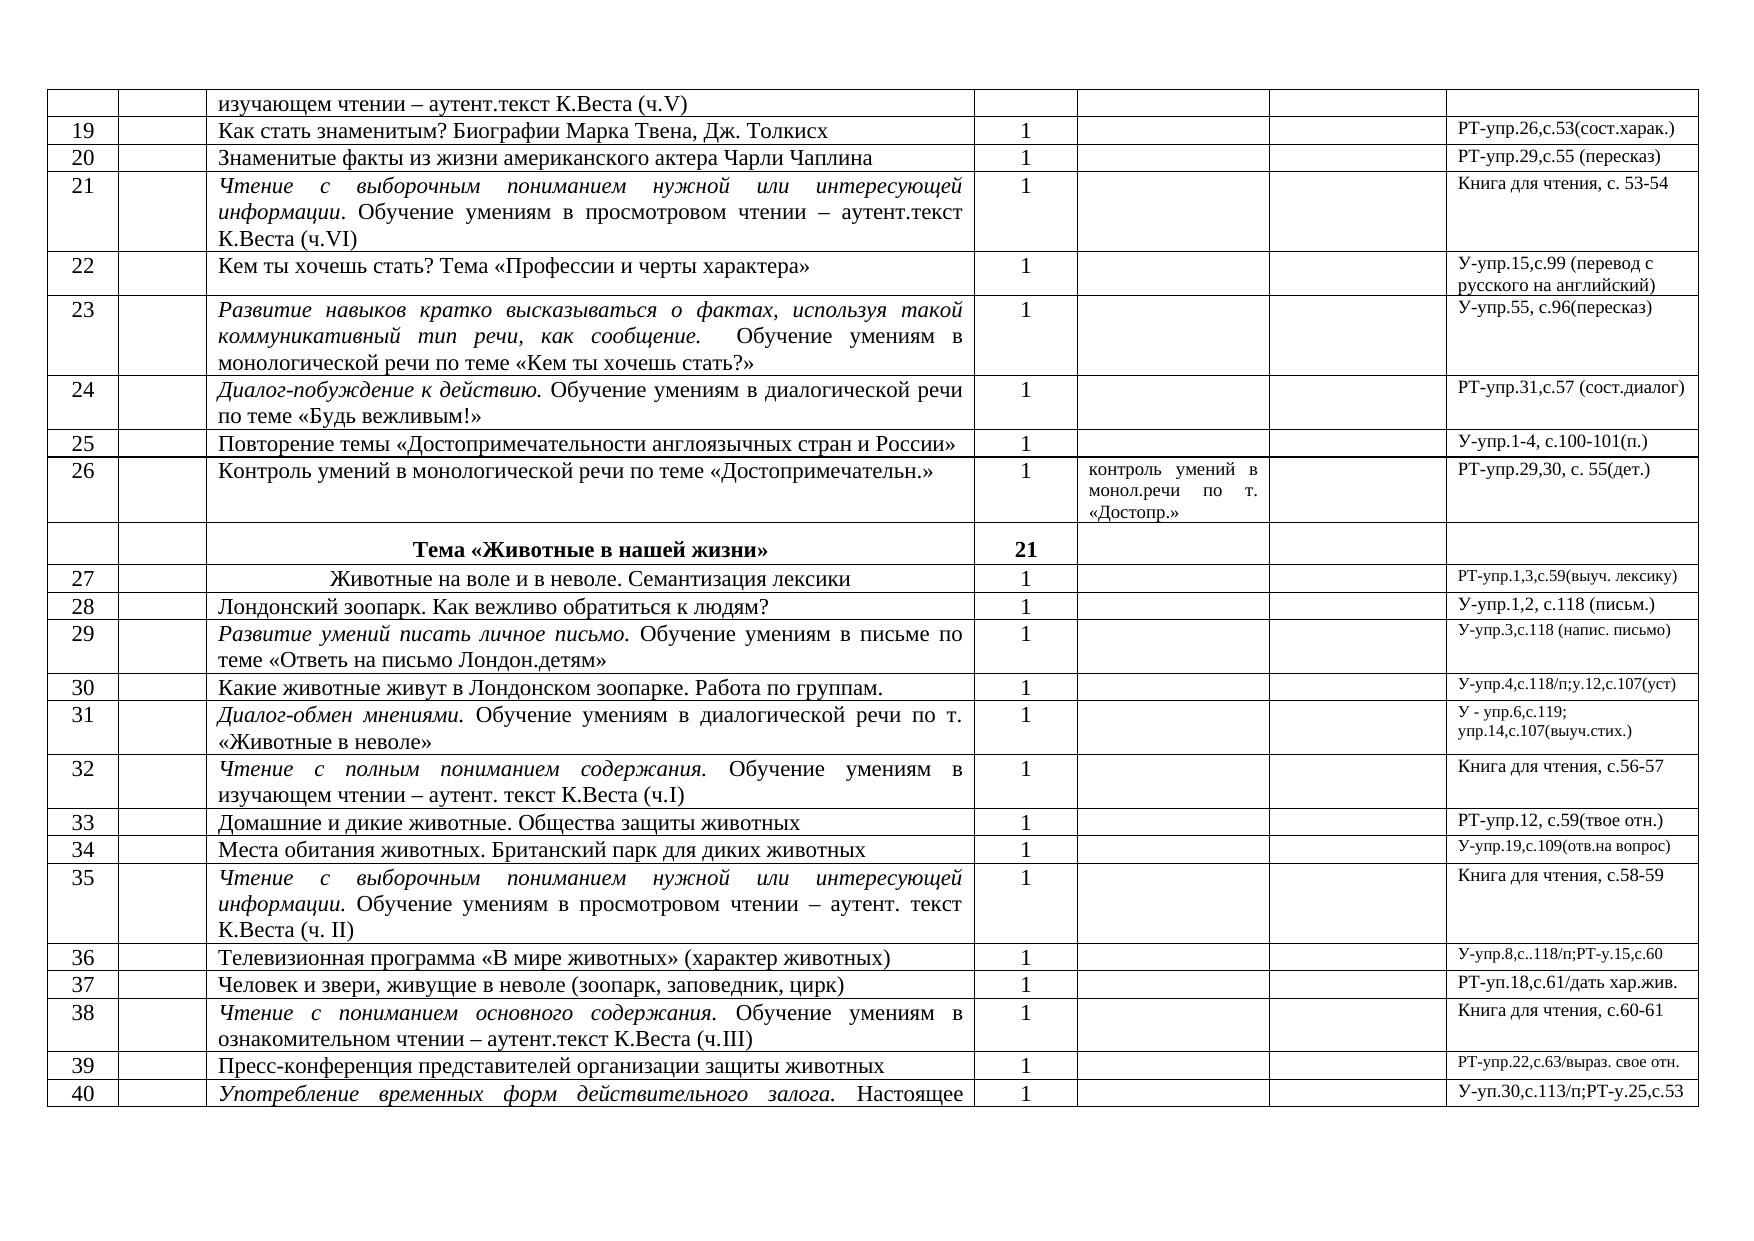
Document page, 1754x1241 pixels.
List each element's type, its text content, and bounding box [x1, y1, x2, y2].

table_cell [119, 523, 206, 564]
table_cell 23 [48, 296, 118, 375]
table_cell 29 [48, 620, 118, 673]
table_cell 1 [975, 172, 1077, 251]
table_cell [1078, 999, 1269, 1051]
table_cell [119, 296, 206, 375]
table_cell контроль умений в монол.речи по т. «Достопр.» [1078, 458, 1269, 522]
table_cell [119, 172, 206, 251]
table_cell 1 [975, 252, 1077, 295]
table_cell 1 [975, 701, 1077, 754]
table_cell Книга для чтения, с. 53-54 [1447, 172, 1698, 251]
table_cell [1078, 1052, 1269, 1079]
table_cell 1 [975, 117, 1077, 143]
table_cell 33 [48, 809, 118, 835]
table_cell [119, 836, 206, 863]
table_cell [1078, 523, 1269, 564]
table_cell [1270, 701, 1446, 754]
table_cell [1447, 523, 1698, 564]
table_cell [1078, 376, 1269, 429]
table_cell Развитие навыков кратко высказываться о фактах, используя такой коммуникативный тип речи, как сообщение. Обучение умениям в монологической речи по теме «Кем ты хочешь стать?» [207, 296, 974, 375]
table_cell Пресс-конференция представителей организации защиты животных [207, 1052, 974, 1079]
table_cell [1270, 999, 1446, 1051]
table_cell [1270, 90, 1446, 116]
table_cell [1270, 674, 1446, 700]
table_cell 1 [975, 809, 1077, 835]
table_cell Как стать знаменитым? Биографии Марка Твена, Дж. Толкисх [207, 117, 974, 143]
table_cell 21 [48, 172, 118, 251]
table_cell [207, 90, 974, 116]
table_cell [119, 701, 206, 754]
table_cell [119, 620, 206, 673]
table_cell [119, 376, 206, 429]
table_cell 1 [975, 944, 1077, 970]
table_cell Книга для чтения, с.60-61 [1447, 999, 1698, 1051]
table_cell [1270, 117, 1446, 143]
table_cell Чтение с выборочным пониманием нужной или интересующей информации. Обучение умениям в просмотровом чтении – аутент. текст К.Веста (ч. II) [207, 864, 974, 943]
table_cell 19 [48, 117, 118, 143]
table_cell 35 [48, 864, 118, 943]
table_cell [1078, 809, 1269, 835]
table_cell У - упр.6,с.119; упр.14,с.107(выуч.стих.) [1447, 701, 1698, 754]
table_cell [119, 864, 206, 943]
table_cell 21 [975, 523, 1077, 564]
table_cell [1270, 836, 1446, 863]
table_cell [1270, 755, 1446, 808]
table_cell [1078, 252, 1269, 295]
table_cell [1270, 296, 1446, 375]
table_cell 31 [48, 701, 118, 754]
table_cell [119, 1080, 206, 1106]
table_cell РТ-упр.31,с.57 (сост.диалог) [1447, 376, 1698, 429]
table_cell [1078, 620, 1269, 673]
table_cell У-упр.15,с.99 (перевод с русского на английский) [1447, 252, 1698, 295]
table_cell [119, 944, 206, 970]
table_cell [1078, 172, 1269, 251]
table_cell [1270, 430, 1446, 456]
table_cell РТ-упр.12, с.59(твое отн.) [1447, 809, 1698, 835]
table_cell Тема «Животные в нашей жизни» [207, 523, 974, 564]
table_cell 26 [48, 458, 118, 522]
table_cell [1270, 565, 1446, 592]
table_cell [1078, 296, 1269, 375]
table_cell [48, 523, 118, 564]
table_cell 39 [48, 1052, 118, 1079]
table_cell 40 [48, 1080, 118, 1106]
table_cell 1 [975, 296, 1077, 375]
table_cell [1270, 1080, 1446, 1106]
table_cell [1270, 620, 1446, 673]
table_cell Какие животные живут в Лондонском зоопарке. Работа по группам. [207, 674, 974, 700]
table_cell [119, 117, 206, 143]
table_cell Домашние и дикие животные. Общества защиты животных [207, 809, 974, 835]
table_cell 1 [975, 565, 1077, 592]
table_cell [119, 430, 206, 456]
table_cell Животные на воле и в неволе. Семантизация лексики [207, 565, 974, 592]
table_cell 37 [48, 971, 118, 997]
table_cell 1 [975, 999, 1077, 1051]
table_cell У-упр.3,с.118 (напис. письмо) [1447, 620, 1698, 673]
table_cell [1078, 117, 1269, 143]
table_cell [1078, 864, 1269, 943]
table_cell [1270, 971, 1446, 997]
table_cell 25 [48, 430, 118, 456]
table_cell [119, 145, 206, 171]
table_cell 36 [48, 944, 118, 970]
table_cell РТ-упр.29,с.55 (пересказ) [1447, 145, 1698, 171]
table_cell [119, 565, 206, 592]
table_cell [1078, 1080, 1269, 1106]
table_cell [119, 252, 206, 295]
table_cell 1 [975, 145, 1077, 171]
table_cell 27 [48, 565, 118, 592]
table_cell 1 [975, 971, 1077, 997]
table_cell [119, 971, 206, 997]
table_cell 1 [975, 376, 1077, 429]
table_cell [119, 755, 206, 808]
table_cell [1270, 172, 1446, 251]
table_cell Кем ты хочешь стать? Тема «Профессии и черты характера» [207, 252, 974, 295]
table_cell 1 [975, 458, 1077, 522]
table_cell 1 [975, 836, 1077, 863]
table_cell Чтение с выборочным пониманием нужной или интересующей информации. Обучение умениям в просмотровом чтении – аутент.текст К.Веста (ч.VI) [207, 172, 974, 251]
table_cell [119, 1052, 206, 1079]
table_cell Человек и звери, живущие в неволе (зоопарк, заповедник, цирк) [207, 971, 974, 997]
table_cell У-упр.19,с.109(отв.на вопрос) [1447, 836, 1698, 863]
table_cell 1 [975, 755, 1077, 808]
table_cell [119, 674, 206, 700]
table_cell [1270, 864, 1446, 943]
table_cell [1078, 971, 1269, 997]
table_cell Чтение с полным пониманием содержания. Обучение умениям в изучающем чтении – аутент. текст К.Веста (ч.I) [207, 755, 974, 808]
table_cell [1270, 1052, 1446, 1079]
table_cell 1 [975, 674, 1077, 700]
table_cell [1270, 809, 1446, 835]
table_cell 1 [975, 1052, 1077, 1079]
table_cell РТ-упр.22,с.63/выраз. свое отн. [1447, 1052, 1698, 1079]
table_cell [119, 999, 206, 1051]
table_cell [119, 90, 206, 116]
table_cell У-упр.1,2, с.118 (письм.) [1447, 593, 1698, 619]
table_cell [1270, 376, 1446, 429]
table_cell [1078, 430, 1269, 456]
table_cell [1078, 145, 1269, 171]
table_cell У-упр.55, с.96(пересказ) [1447, 296, 1698, 375]
table_cell 1 [975, 864, 1077, 943]
table_cell [119, 809, 206, 835]
table_cell РТ-упр.1,3,с.59(выуч. лексику) [1447, 565, 1698, 592]
table_cell 1 [975, 430, 1077, 456]
table_cell РТ-упр.29,30, с. 55(дет.) [1447, 458, 1698, 522]
table_cell Знаменитые факты из жизни американского актера Чарли Чаплина [207, 145, 974, 171]
table_cell [1270, 593, 1446, 619]
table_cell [1447, 90, 1698, 116]
table_cell 24 [48, 376, 118, 429]
table_cell РТ-уп.18,с.61/дать хар.жив. [1447, 971, 1698, 997]
table_cell [1270, 458, 1446, 522]
table_cell [1078, 565, 1269, 592]
table_cell 20 [48, 145, 118, 171]
table_cell 22 [48, 252, 118, 295]
table_cell Повторение темы «Достопримечательности англоязычных стран и России» [207, 430, 974, 456]
table_cell [1078, 90, 1269, 116]
table_cell Развитие умений писать личное письмо. Обучение умениям в письме по теме «Ответь на письмо Лондон.детям» [207, 620, 974, 673]
table_cell 30 [48, 674, 118, 700]
table_cell РТ-упр.26,с.53(сост.харак.) [1447, 117, 1698, 143]
table_cell Диалог-побуждение к действию. Обучение умениям в диалогической речи по теме «Будь вежливым!» [207, 376, 974, 429]
table_cell Книга для чтения, с.56-57 [1447, 755, 1698, 808]
table_cell 1 [975, 1080, 1077, 1106]
table_cell Контроль умений в монологической речи по теме «Достопримечательн.» [207, 458, 974, 522]
table_cell Чтение с пониманием основного содержания. Обучение умениям в ознакомительном чтении – аутент.текст К.Веста (ч.III) [207, 999, 974, 1051]
table_cell 32 [48, 755, 118, 808]
table_cell [1078, 593, 1269, 619]
table_cell [1270, 145, 1446, 171]
table_cell 34 [48, 836, 118, 863]
table_cell 1 [975, 90, 1077, 116]
table_cell Диалог-обмен мнениями. Обучение умениям в диалогической речи по т. «Животные в неволе» [207, 701, 974, 754]
table_cell Телевизионная программа «В мире животных» (характер животных) [207, 944, 974, 970]
table_cell У-упр.4,с.118/п;у.12,с.107(уст) [1447, 674, 1698, 700]
table_cell [1078, 944, 1269, 970]
table_cell Лондонский зоопарк. Как вежливо обратиться к людям? [207, 593, 974, 619]
table_cell [1270, 944, 1446, 970]
table_cell 38 [48, 999, 118, 1051]
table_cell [207, 1080, 974, 1106]
table_cell [1270, 252, 1446, 295]
table_cell [1270, 523, 1446, 564]
table_cell [1078, 674, 1269, 700]
table_cell 18 [48, 90, 118, 116]
table_cell [1078, 701, 1269, 754]
table_cell 1 [975, 593, 1077, 619]
table_cell [1078, 836, 1269, 863]
table_cell [119, 593, 206, 619]
table_cell Места обитания животных. Британский парк для диких животных [207, 836, 974, 863]
table_cell Книга для чтения, с.58-59 [1447, 864, 1698, 943]
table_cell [1447, 1080, 1698, 1106]
table_cell У-упр.8,с..118/п;РТ-у.15,с.60 [1447, 944, 1698, 970]
table_cell 28 [48, 593, 118, 619]
table_cell 1 [975, 620, 1077, 673]
table_cell [1078, 755, 1269, 808]
table_cell У-упр.1-4, с.100-101(п.) [1447, 430, 1698, 456]
table_cell [119, 458, 206, 522]
